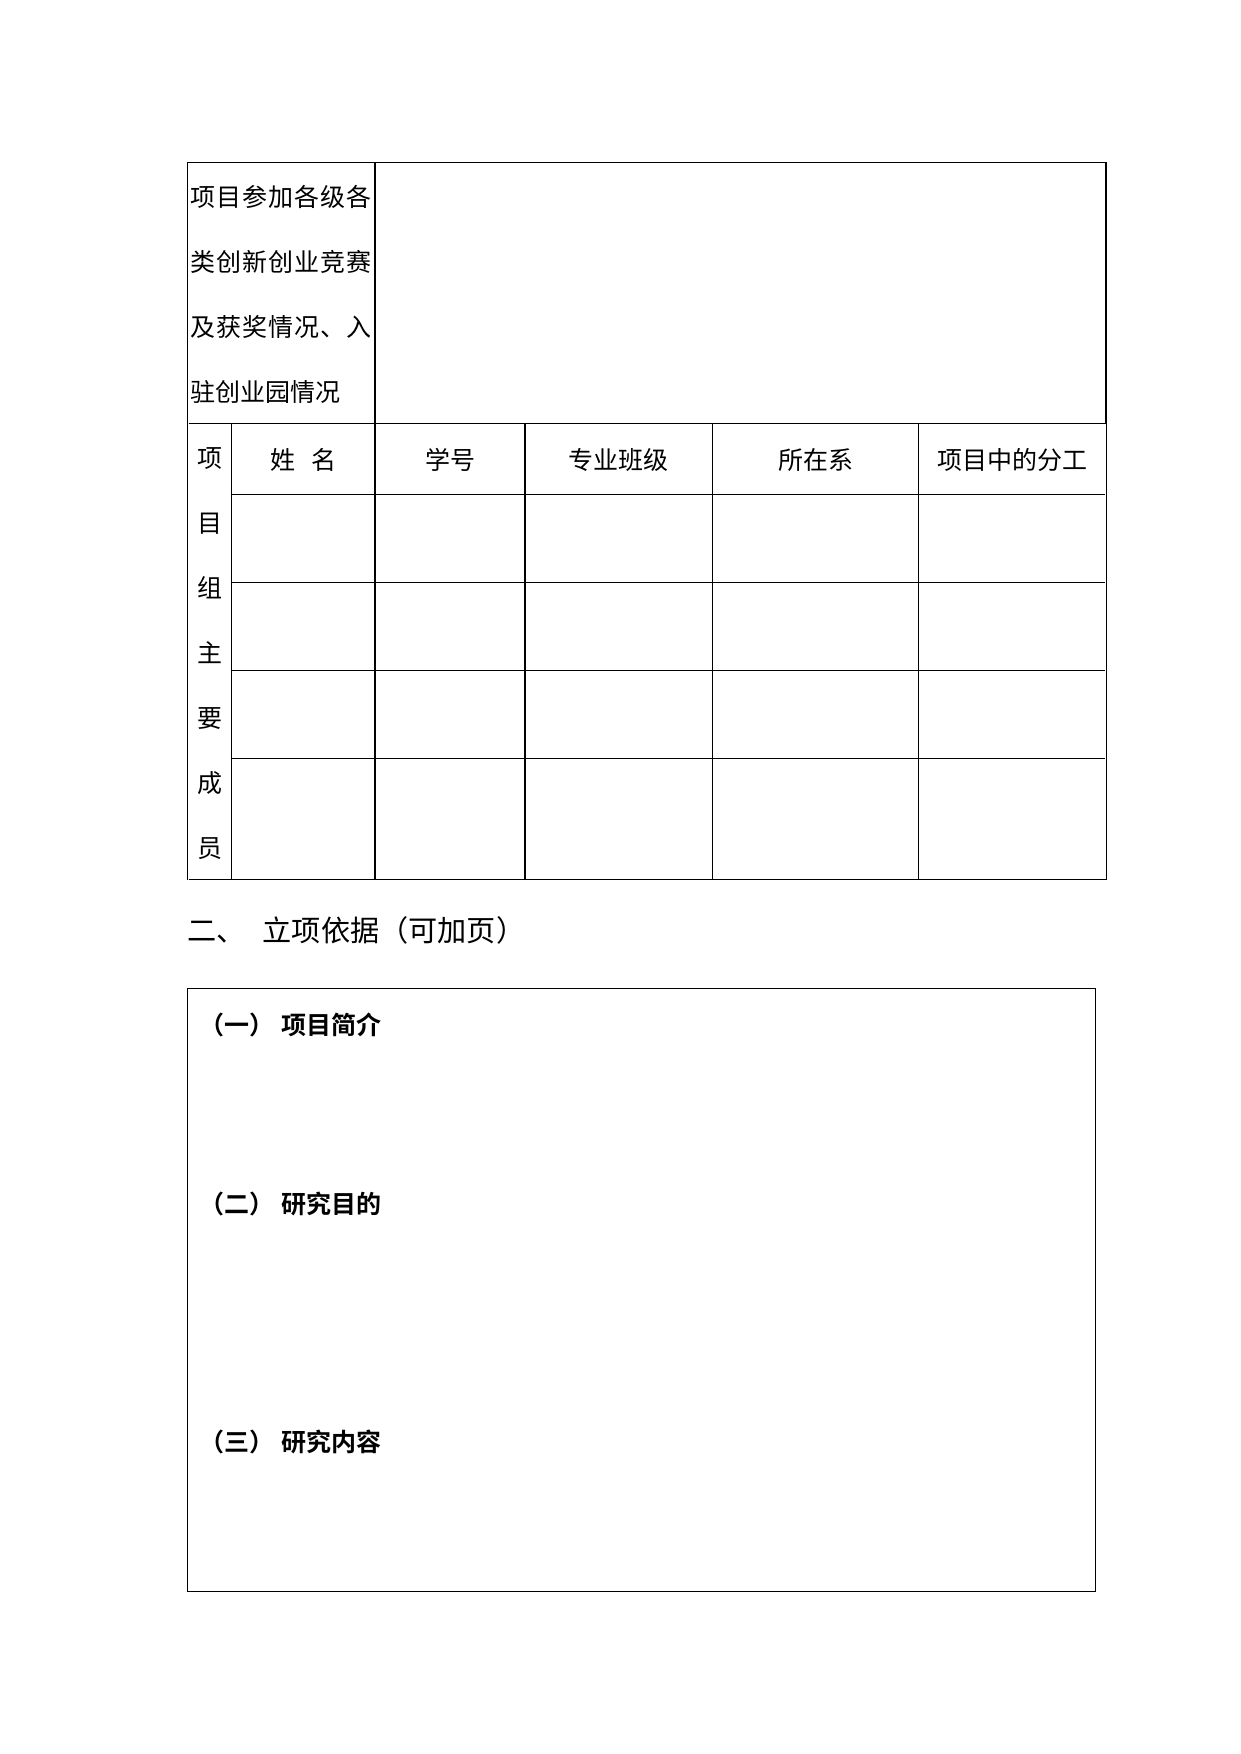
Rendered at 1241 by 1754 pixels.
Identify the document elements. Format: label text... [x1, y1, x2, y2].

table_cell 所在系 [713, 424, 918, 494]
table_cell 项目中的分工 [919, 424, 1106, 494]
table_cell [713, 759, 918, 879]
table_cell [376, 759, 524, 879]
table_cell [526, 583, 712, 670]
table_cell [232, 759, 374, 879]
table_cell [713, 671, 918, 757]
table_cell [919, 494, 1106, 582]
list 立项依据（可加页） [187, 896, 994, 961]
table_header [188, 989, 1095, 1591]
table_cell [376, 583, 524, 670]
table_cell [232, 495, 374, 582]
table_cell [376, 163, 1105, 423]
table_cell [232, 671, 374, 757]
table_cell [919, 670, 1106, 757]
table_cell [919, 582, 1106, 670]
table_cell 姓 名 [232, 424, 374, 494]
table_cell 专业班级 [526, 424, 712, 494]
table_cell [232, 583, 374, 670]
table_cell [376, 495, 524, 582]
table_cell 项目参加各级各类创新创业竞赛及获奖情况、入驻创业园情况 [188, 163, 374, 423]
table_cell [526, 671, 712, 757]
table_cell 项 目 组 主 要 成 员 [188, 424, 231, 879]
table_cell 学号 [376, 424, 524, 494]
table_cell [526, 759, 712, 879]
table_cell [526, 495, 712, 582]
table_cell [713, 495, 918, 582]
table_cell [376, 671, 524, 757]
table_cell [713, 583, 918, 670]
table_cell [919, 758, 1106, 879]
